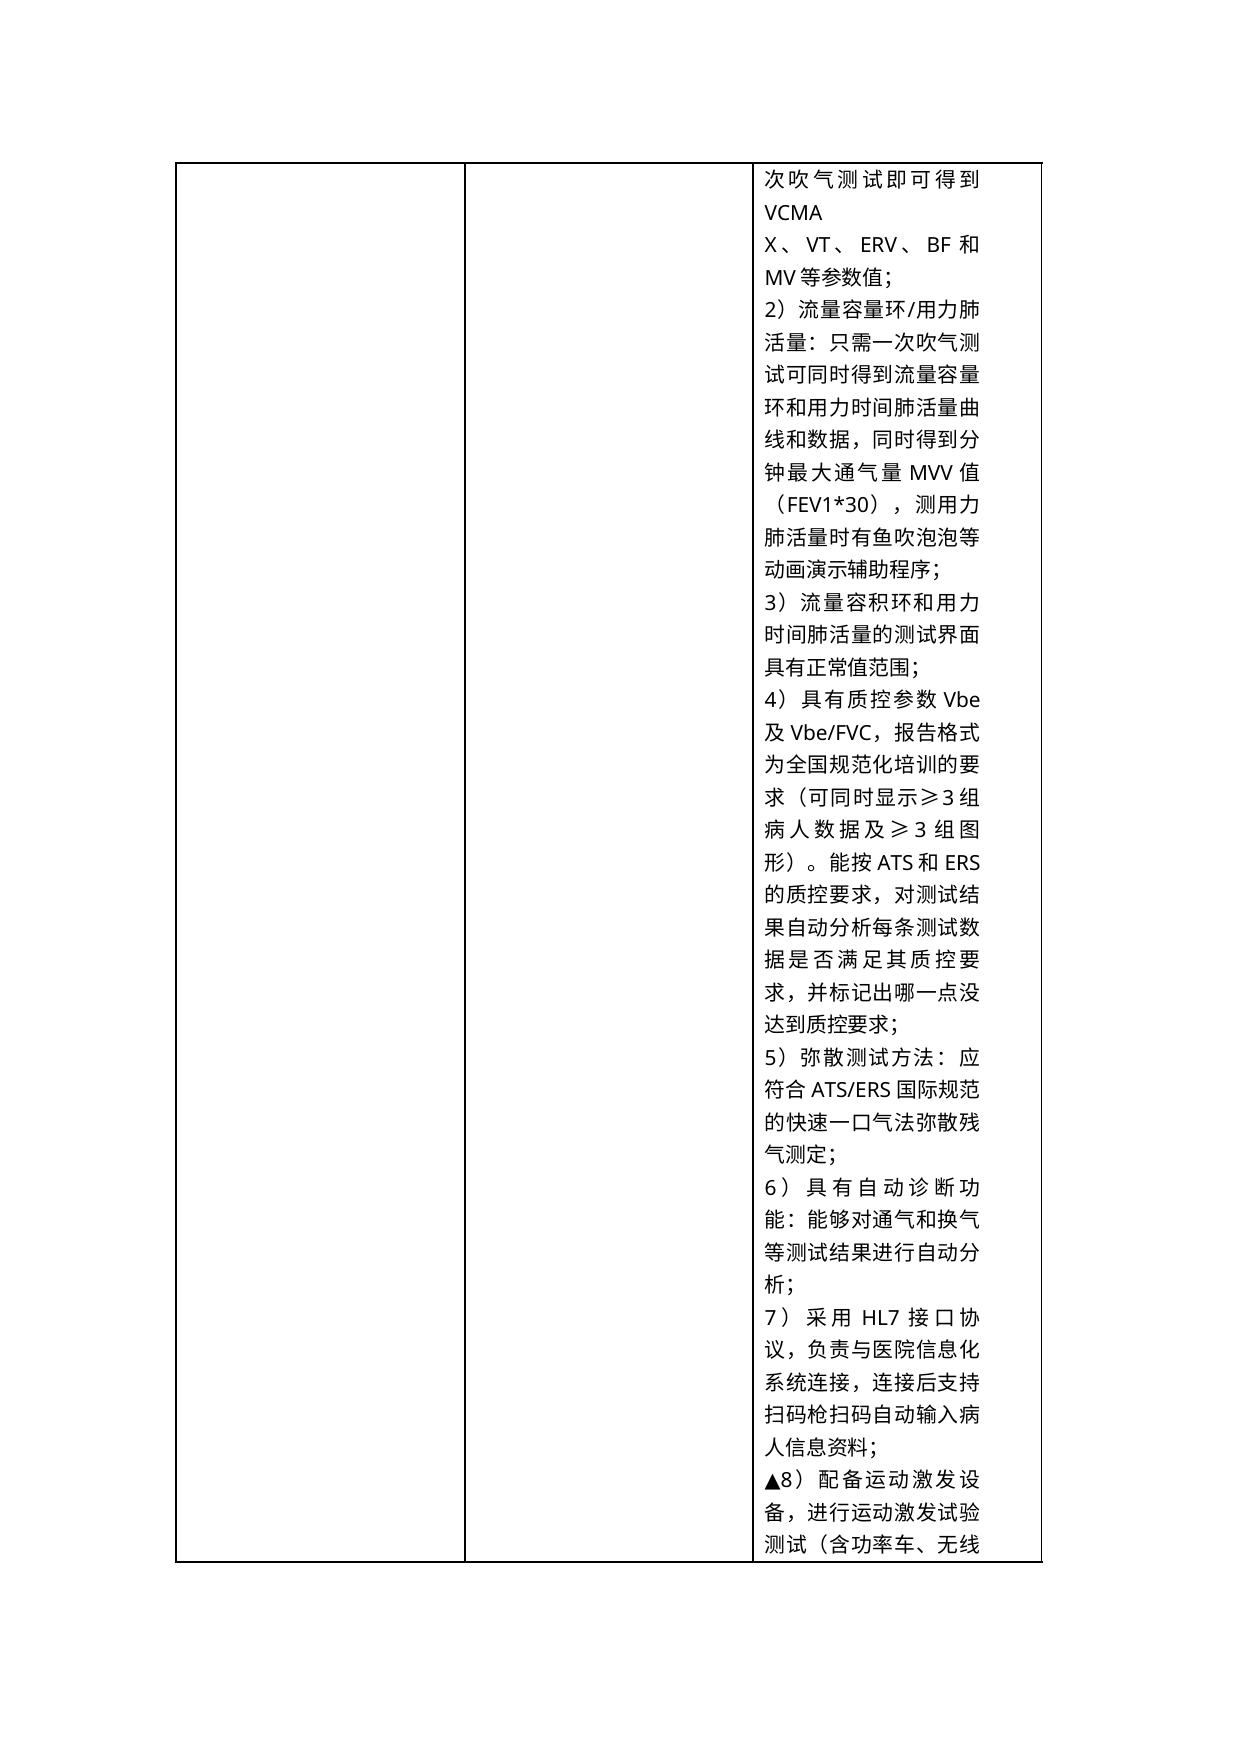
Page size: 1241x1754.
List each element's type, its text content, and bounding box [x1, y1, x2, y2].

table_cell [466, 164, 752, 1561]
table_cell 1 [177, 164, 464, 1561]
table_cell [754, 164, 1041, 1561]
